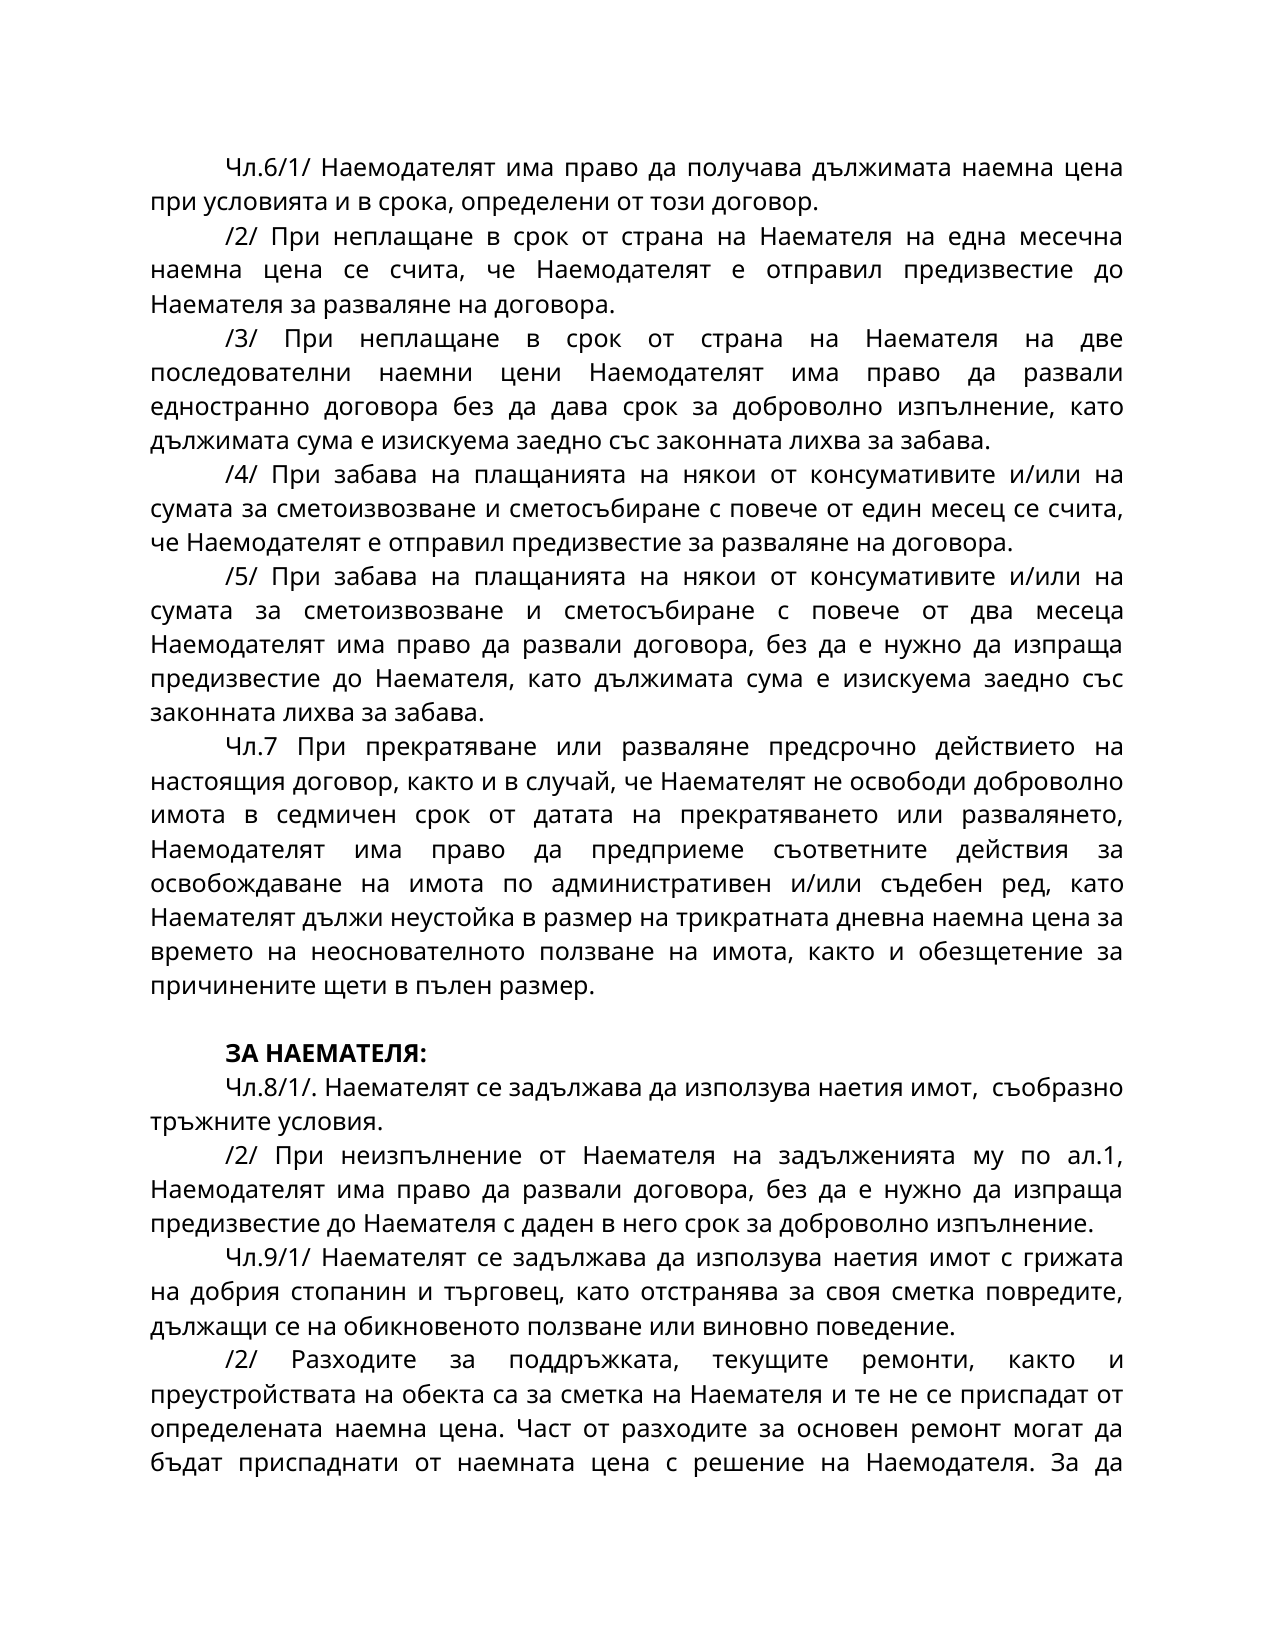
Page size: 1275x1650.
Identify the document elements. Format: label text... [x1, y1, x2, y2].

text /3/ При неплащане в срок от страна на Наемателя на две последователни наемни цени Наемодателят има право да развали едностранно договора без да дава срок за доброволно изпълнение, като дължимата сума е изискуема заедно със законната лихва за забава. [150, 320, 1125, 457]
text /2/ При неплащане в срок от страна на Наемателя на една месечна наемна цена се счита, че Наемодателят е отправил предизвестие до Наемателя за разваляне на договора. [150, 218, 1125, 320]
text ЗА НАЕМАТЕЛЯ: [150, 1036, 1125, 1070]
text Чл.7 При прекратяване или разваляне предсрочно действието на настоящия договор, както и в случай, че Наемателят не освободи доброволно имота в седмичен срок от датата на прекратяването или развалянето, Наемодателят има право да предприеме съответните действия за освобождаване на имота по административен и/или съдебен ред, като Наемателят дължи неустойка в размер на трикратната дневна наемна цена за времето на неоснователното ползване на имота, както и обезщетение за причинените щети в пълен размер. [150, 729, 1125, 1002]
text Чл.6/1/ Наемодателят има право да получава дължимата наемна цена при условията и в срока, определени от този договор. [150, 150, 1125, 218]
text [150, 1342, 1125, 1478]
text /4/ При забава на плащанията на някои от консумативите и/или на сумата за сметоизвозване и сметосъбиране с повече от един месец се счита, че Наемодателят е отправил предизвестие за разваляне на договора. [150, 457, 1125, 559]
text /2/ При неизпълнение от Наемателя на задълженията му по ал.1, Наемодателят има право да развали договора, без да е нужно да изпраща предизвестие до Наемателя с даден в него срок за доброволно изпълнение. [150, 1138, 1125, 1240]
text /5/ При забава на плащанията на някои от консумативите и/или на сумата за сметоизвозване и сметосъбиране с повече от два месеца Наемодателят има право да развали договора, без да е нужно да изпраща предизвестие до Наемателя, като дължимата сума е изискуема заедно със законната лихва за забава. [150, 559, 1125, 729]
text Чл.8/1/. Наемателят се задължава да използува наетия имот, съобразно тръжните условия. [150, 1070, 1125, 1138]
text Чл.9/1/ Наемателят се задължава да използува наетия имот с грижата на добрия стопанин и търговец, като отстранява за своя сметка повредите, дължащи се на обикновеното ползване или виновно поведение. [150, 1240, 1125, 1342]
